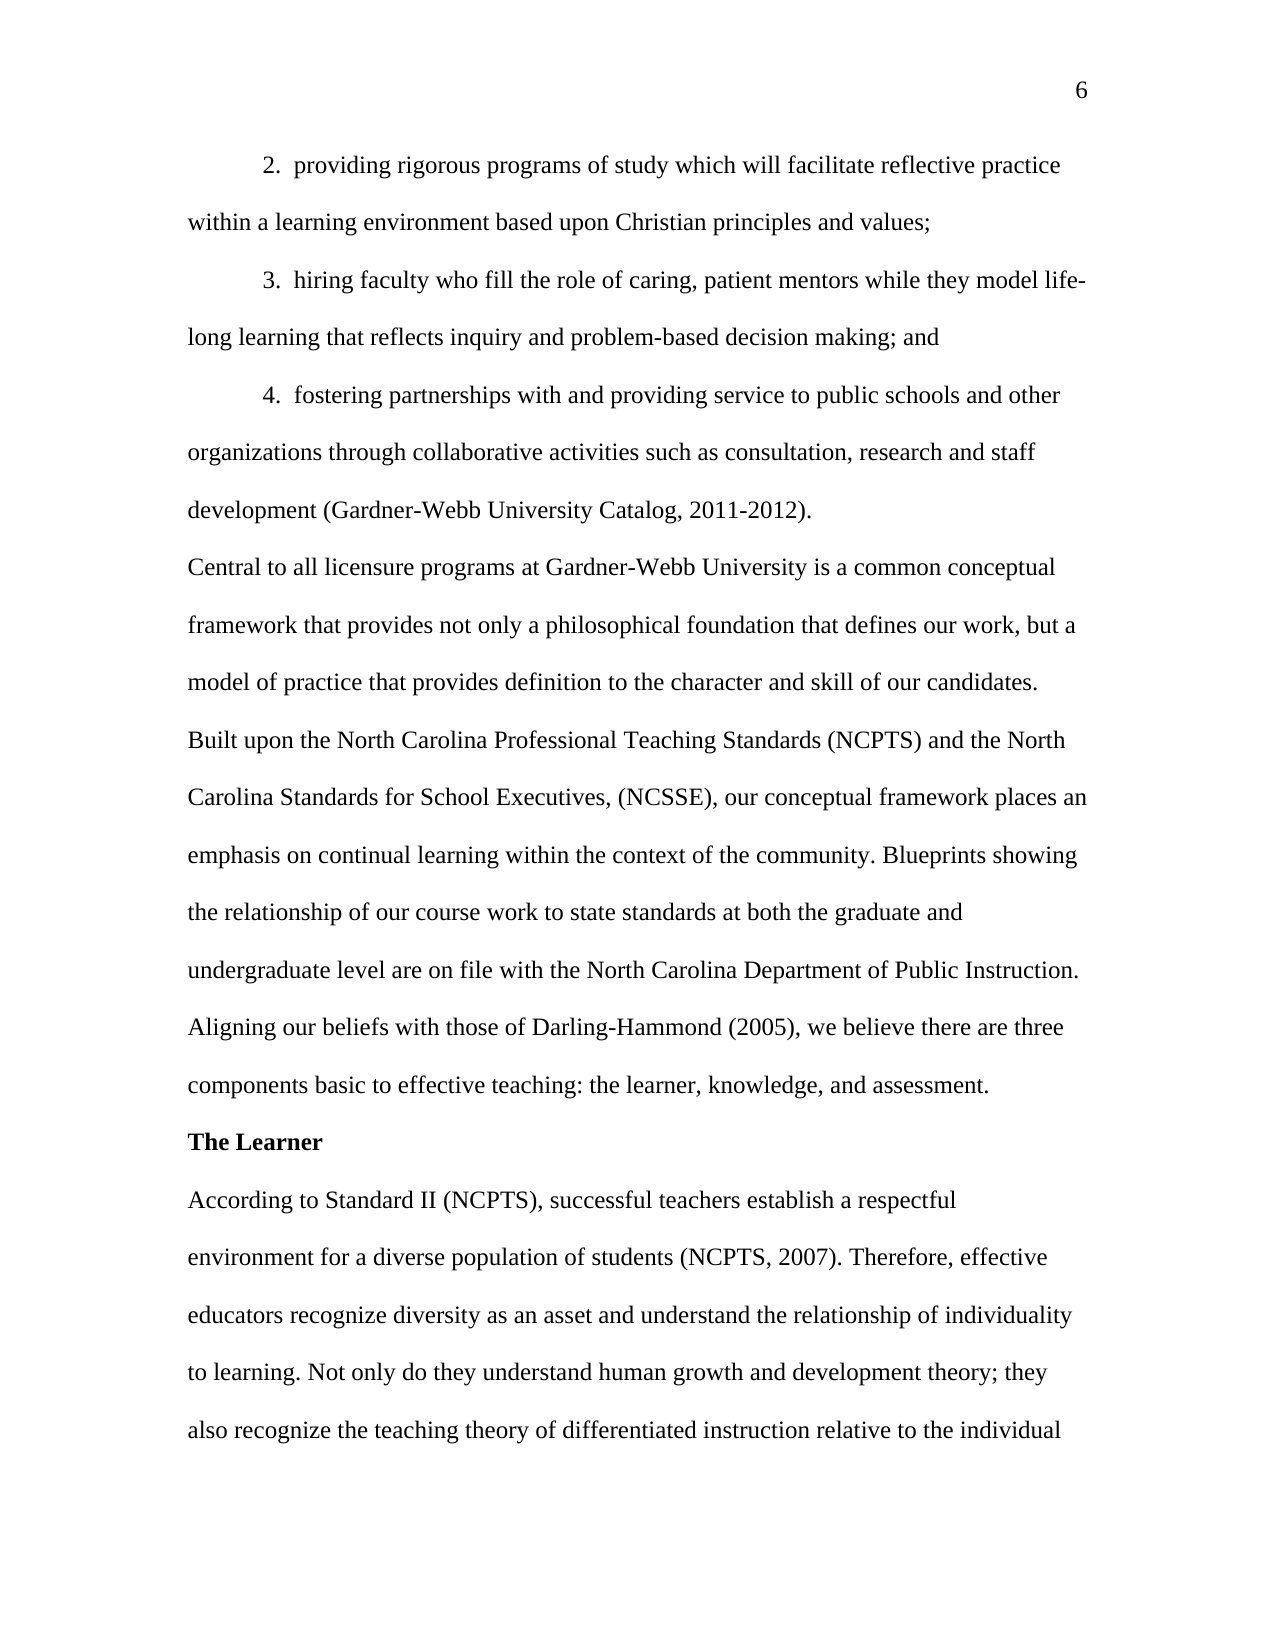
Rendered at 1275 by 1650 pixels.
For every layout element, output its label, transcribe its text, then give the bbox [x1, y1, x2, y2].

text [187, 1185, 1087, 1444]
text Central to all licensure programs at Gardner-Webb University is a common conceptual framework that provides not only a philosophical foundation that defines our work, but a model of practice that provides definition to the character and skill of our candidates. Built upon the North Carolina Professional Teaching Standards (NCPTS) and the North Carolina Standards for School Executives, (NCSSE), our conceptual framework places an emphasis on continual learning within the context of the community. Blueprints showing the relationship of our course work to state standards at both the graduate and undergraduate level are on file with the North Carolina Department of Public Instruction. Aligning our beliefs with those of Darling-Hammond (2005), we believe there are three components basic to effective teaching: the learner, knowledge, and assessment. [187, 552, 1087, 1099]
text The Learner [187, 1127, 1087, 1156]
text 2. providing rigorous programs of study which will facilitate reflective practice within a learning environment based upon Christian principles and values; [187, 150, 1087, 236]
text 4. fostering partnerships with and providing service to public schools and other organizations through collaborative activities such as consultation, research and staff development (Gardner-Webb University Catalog, 2011-2012). [187, 380, 1087, 524]
text 3. hiring faculty who fill the role of caring, patient mentors while they model life-long learning that reflects inquiry and problem-based decision making; and [187, 265, 1087, 351]
